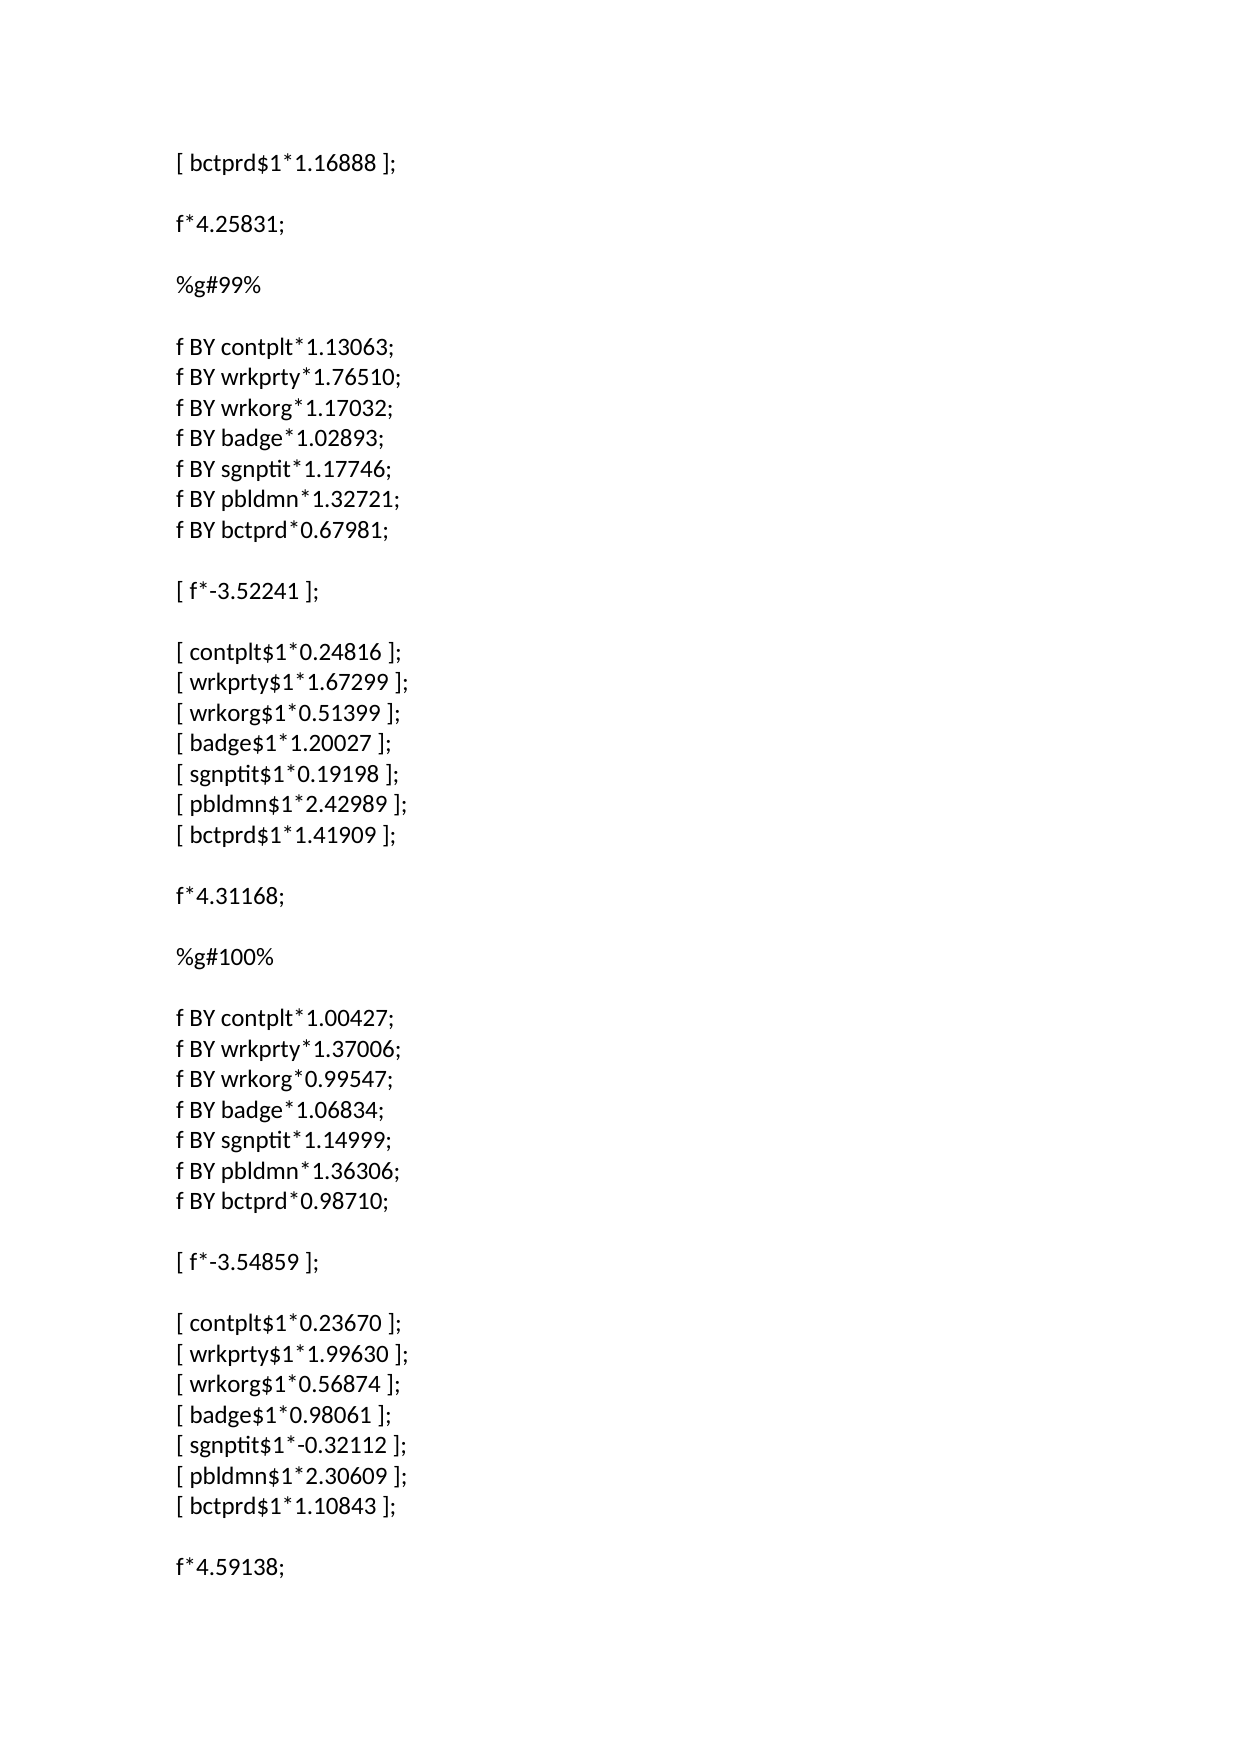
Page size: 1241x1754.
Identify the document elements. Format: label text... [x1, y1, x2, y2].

text f BY wrkorg*0.99547; [148, 1063, 1093, 1094]
text f BY wrkorg*1.17032; [148, 392, 1093, 422]
text [ bctprd$1*1.41909 ]; [148, 819, 1093, 849]
text [ f*-3.54859 ]; [148, 1246, 1093, 1277]
text [ badge$1*1.20027 ]; [148, 727, 1093, 758]
text f BY wrkprty*1.76510; [148, 361, 1093, 392]
text [ sgnptit$1*0.19198 ]; [148, 758, 1093, 788]
text f BY bctprd*0.67981; [148, 514, 1093, 544]
text f BY wrkprty*1.37006; [148, 1033, 1093, 1063]
text f*4.31168; [148, 880, 1093, 911]
text [ bctprd$1*1.10843 ]; [148, 1491, 1093, 1521]
text f BY contplt*1.00427; [148, 1002, 1093, 1033]
text f BY pbldmn*1.32721; [148, 483, 1093, 514]
text f BY bctprd*0.98710; [148, 1185, 1093, 1216]
text [ bctprd$1*1.16888 ]; [148, 148, 1093, 178]
text f BY badge*1.06834; [148, 1094, 1093, 1124]
text [ f*-3.52241 ]; [148, 575, 1093, 605]
text f BY pbldmn*1.36306; [148, 1155, 1093, 1185]
text [ wrkorg$1*0.51399 ]; [148, 697, 1093, 727]
text [ contplt$1*0.24816 ]; [148, 636, 1093, 666]
text %g#100% [148, 941, 1093, 972]
text [ sgnptit$1*-0.32112 ]; [148, 1429, 1093, 1460]
text f*4.59138; [148, 1552, 1093, 1582]
text %g#99% [148, 270, 1093, 300]
text f*4.25831; [148, 209, 1093, 239]
text [ wrkorg$1*0.56874 ]; [148, 1368, 1093, 1399]
text [ pbldmn$1*2.30609 ]; [148, 1460, 1093, 1491]
text f BY badge*1.02893; [148, 422, 1093, 453]
text [ contplt$1*0.23670 ]; [148, 1307, 1093, 1338]
text [ badge$1*0.98061 ]; [148, 1399, 1093, 1429]
text f BY sgnptit*1.14999; [148, 1124, 1093, 1155]
text [ wrkprty$1*1.67299 ]; [148, 666, 1093, 697]
text [ wrkprty$1*1.99630 ]; [148, 1338, 1093, 1368]
text f BY contplt*1.13063; [148, 331, 1093, 361]
text f BY sgnptit*1.17746; [148, 453, 1093, 483]
text [ pbldmn$1*2.42989 ]; [148, 788, 1093, 819]
